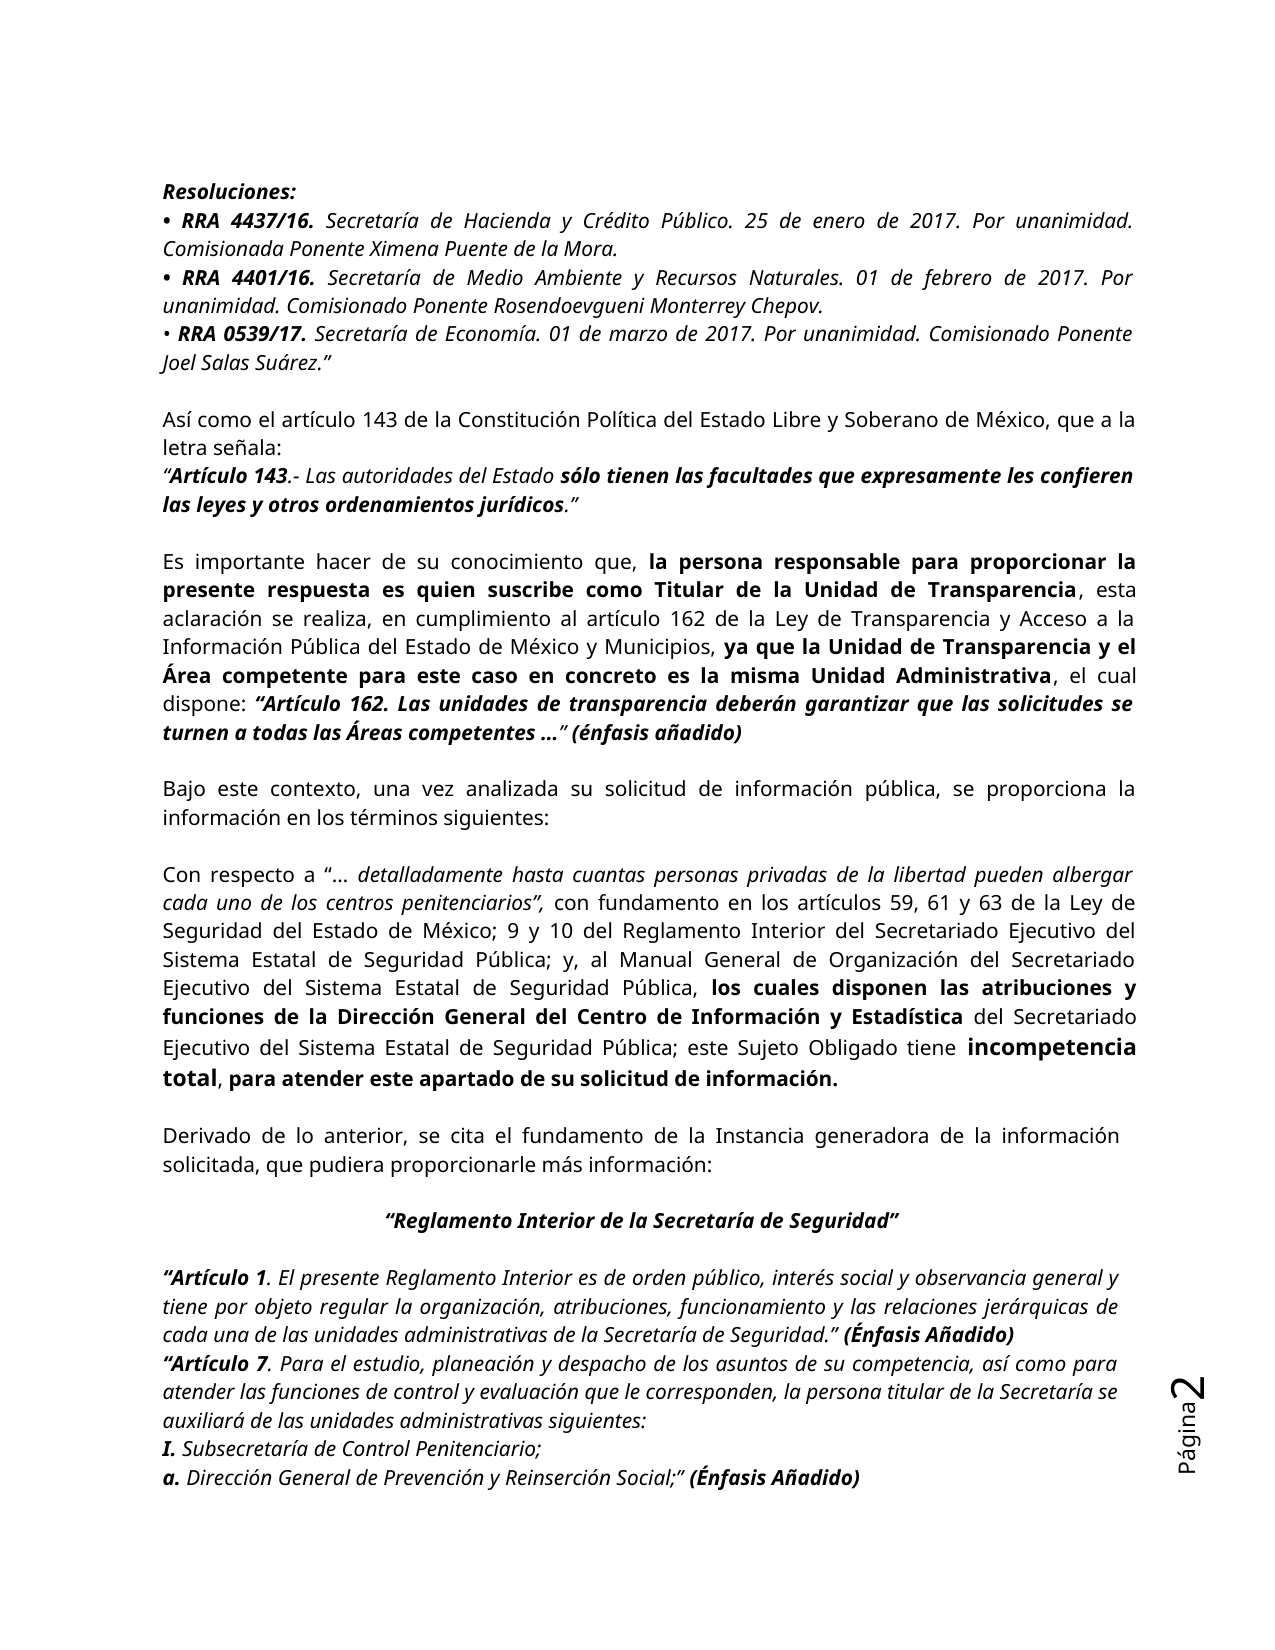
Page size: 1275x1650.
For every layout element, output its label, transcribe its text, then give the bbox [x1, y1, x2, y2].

text I. Subsecretaría de Control Penitenciario; [162, 1434, 1122, 1463]
text • RRA 4437/16. Secretaría de Hacienda y Crédito Público. 25 de enero de 2017. Por unanimidad. Comisionada Ponente Ximena Puente de la Mora. [162, 206, 1137, 263]
text Resoluciones: [162, 177, 1137, 206]
text “Artículo 1. El presente Reglamento Interior es de orden público, interés social y observancia general y tiene por objeto regular la organización, atribuciones, funcionamiento y las relaciones jerárquicas de cada una de las unidades administrativas de la Secretaría de Seguridad.” (Énfasis Añadido) [162, 1263, 1122, 1349]
text “Reglamento Interior de la Secretaría de Seguridad” [162, 1207, 1122, 1235]
text Con respecto a “… detalladamente hasta cuantas personas privadas de la libertad pueden albergar cada uno de los centros penitenciarios”, con fundamento en los artículos 59, 61 y 63 de la Ley de Seguridad del Estado de México; 9 y 10 del Reglamento Interior del Secretariado Ejecutivo del Sistema Estatal de Seguridad Pública; y, al Manual General de Organización del Secretariado Ejecutivo del Sistema Estatal de Seguridad Pública, los cuales disponen las atribuciones y funciones de la Dirección General del Centro de Información y Estadística del Secretariado Ejecutivo del Sistema Estatal de Seguridad Pública; este Sujeto Obligado tiene incompetencia total, para atender este apartado de su solicitud de información. [162, 860, 1137, 1093]
text Así como el artículo 143 de la Constitución Política del Estado Libre y Soberano de México, que a la letra señala: [162, 405, 1137, 462]
text Bajo este contexto, una vez analizada su solicitud de información pública, se proporciona la información en los términos siguientes: [162, 774, 1137, 831]
text Derivado de lo anterior, se cita el fundamento de la Instancia generadora de la información solicitada, que pudiera proporcionarle más información: [162, 1121, 1122, 1178]
text • RRA 0539/17. Secretaría de Economía. 01 de marzo de 2017. Por unanimidad. Comisionado Ponente Joel Salas Suárez.” [162, 319, 1137, 376]
text Es importante hacer de su conocimiento que, la persona responsable para proporcionar la presente respuesta es quien suscribe como Titular de la Unidad de Transparencia, esta aclaración se realiza, en cumplimiento al artículo 162 de la Ley de Transparencia y Acceso a la Información Pública del Estado de México y Municipios, ya que la Unidad de Transparencia y el Área competente para este caso en concreto es la misma Unidad Administrativa, el cual dispone: “Artículo 162. Las unidades de transparencia deberán garantizar que las solicitudes se turnen a todas las Áreas competentes …” (énfasis añadido) [162, 547, 1137, 746]
text “Artículo 143.- Las autoridades del Estado sólo tienen las facultades que expresamente les confieren las leyes y otros ordenamientos jurídicos.” [162, 462, 1137, 518]
text a. Dirección General de Prevención y Reinserción Social;” (Énfasis Añadido) [162, 1463, 1122, 1491]
text • RRA 4401/16. Secretaría de Medio Ambiente y Recursos Naturales. 01 de febrero de 2017. Por unanimidad. Comisionado Ponente Rosendoevgueni Monterrey Chepov. [162, 263, 1137, 319]
text “Artículo 7. Para el estudio, planeación y despacho de los asuntos de su competencia, así como para atender las funciones de control y evaluación que le corresponden, la persona titular de la Secretaría se auxiliará de las unidades administrativas siguientes: [162, 1349, 1122, 1434]
